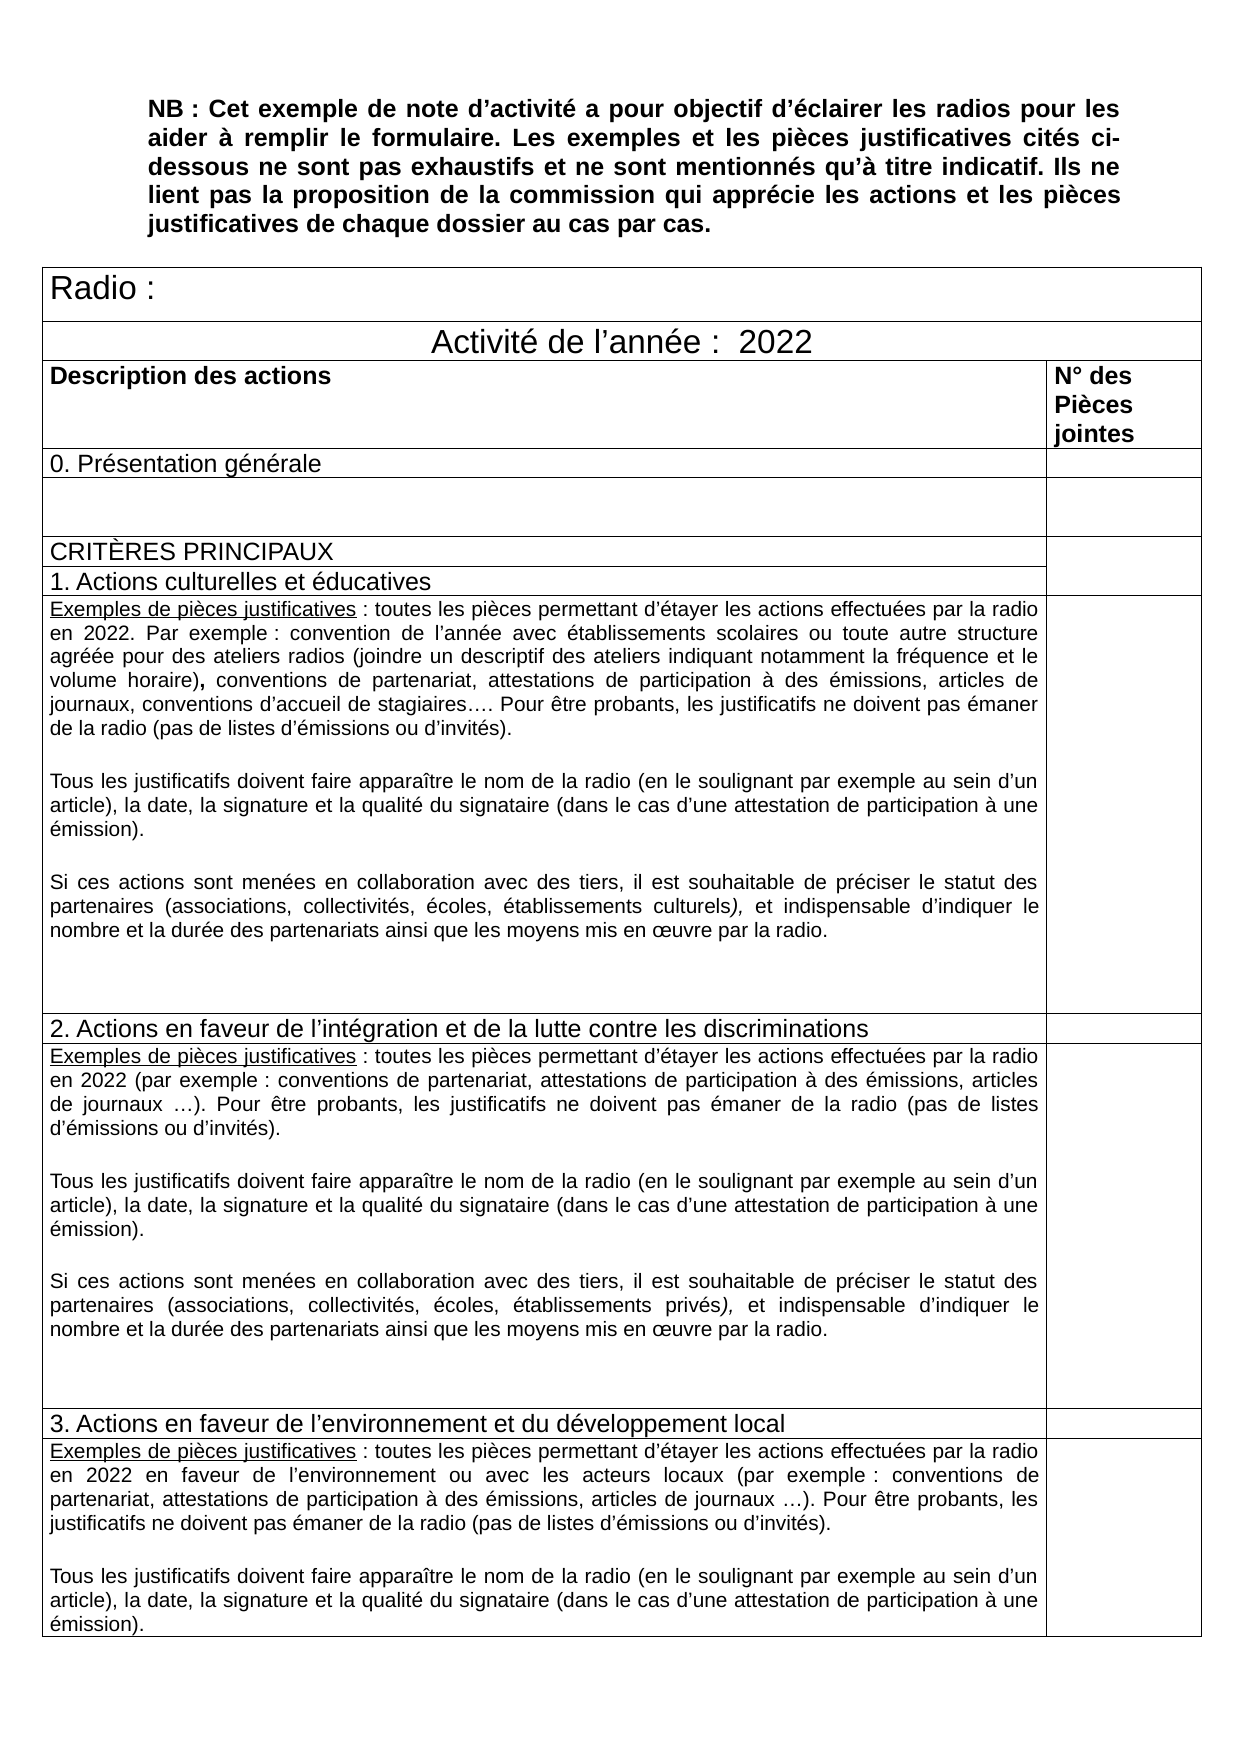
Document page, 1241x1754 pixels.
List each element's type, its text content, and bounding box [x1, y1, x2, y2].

table_cell [1047, 1044, 1201, 1408]
table_cell [1047, 449, 1201, 477]
table_cell [1047, 1014, 1201, 1043]
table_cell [43, 1439, 1046, 1636]
table_cell N° des Pièces jointes [1047, 361, 1201, 447]
text NB : Cet exemple de note d’activité a pour objectif d’éclairer les radios pour les aider à remplir le formulaire. Les exemples et les pièces justificatives cités ci-dessous ne sont pas exhaustifs et ne sont mentionnés qu’à titre indicatif. Ils ne lient pas la proposition de la commission qui apprécie les actions et les pièces justificatives de chaque dossier au cas par cas. [148, 94, 1122, 238]
table_cell [1047, 596, 1201, 1013]
table_cell Activité de l’année : 2022 [43, 322, 1201, 360]
table_cell 1. Actions culturelles et éducatives [43, 567, 1046, 595]
table_cell 0. Présentation générale [43, 449, 1046, 477]
table_cell [1047, 478, 1201, 536]
table_cell 2. Actions en faveur de l’intégration et de la lutte contre les discriminations [43, 1014, 1046, 1043]
table_cell Exemples de pièces justificatives : toutes les pièces permettant d’étayer les actions effectuées par la radio en 2022. Par exemple : convention de l’année avec établissements scolaires ou toute autre structure agréée pour des ateliers radios (joindre un descriptif des ateliers indiquant notamment la fréquence et le volume horaire), conventions de partenariat, attestations de participation à des émissions, articles de journaux, conventions d’accueil de stagiaires…. Pour être probants, les justificatifs ne doivent pas émaner de la radio (pas de listes d’émissions ou d’invités). Tous les justificatifs doivent faire apparaître le nom de la radio (en le soulignant par exemple au sein d’un article), la date, la signature et la qualité du signataire (dans le cas d’une attestation de participation à une émission). Si ces actions sont menées en collaboration avec des tiers, il est souhaitable de préciser le statut des partenaires (associations, collectivités, écoles, établissements culturels), et indispensable d’indiquer le nombre et la durée des partenariats ainsi que les moyens mis en œuvre par la radio. [43, 596, 1046, 1013]
table_cell CRITÈRES PRINCIPAUX [43, 537, 1046, 566]
table_cell Exemples de pièces justificatives : toutes les pièces permettant d’étayer les actions effectuées par la radio en 2022 (par exemple : conventions de partenariat, attestations de participation à des émissions, articles de journaux …). Pour être probants, les justificatifs ne doivent pas émaner de la radio (pas de listes d’émissions ou d’invités). Tous les justificatifs doivent faire apparaître le nom de la radio (en le soulignant par exemple au sein d’un article), la date, la signature et la qualité du signataire (dans le cas d’une attestation de participation à une émission). Si ces actions sont menées en collaboration avec des tiers, il est souhaitable de préciser le statut des partenaires (associations, collectivités, écoles, établissements privés), et indispensable d’indiquer le nombre et la durée des partenariats ainsi que les moyens mis en œuvre par la radio. [43, 1044, 1046, 1408]
table_cell [1047, 1409, 1201, 1438]
table_cell [1047, 1439, 1201, 1636]
table_cell Description des actions [43, 361, 1046, 447]
table_cell [43, 478, 1046, 536]
table_header Radio : [43, 268, 1201, 321]
table_cell [1047, 537, 1201, 595]
table_cell 3. Actions en faveur de l’environnement et du développement local [43, 1409, 1046, 1438]
